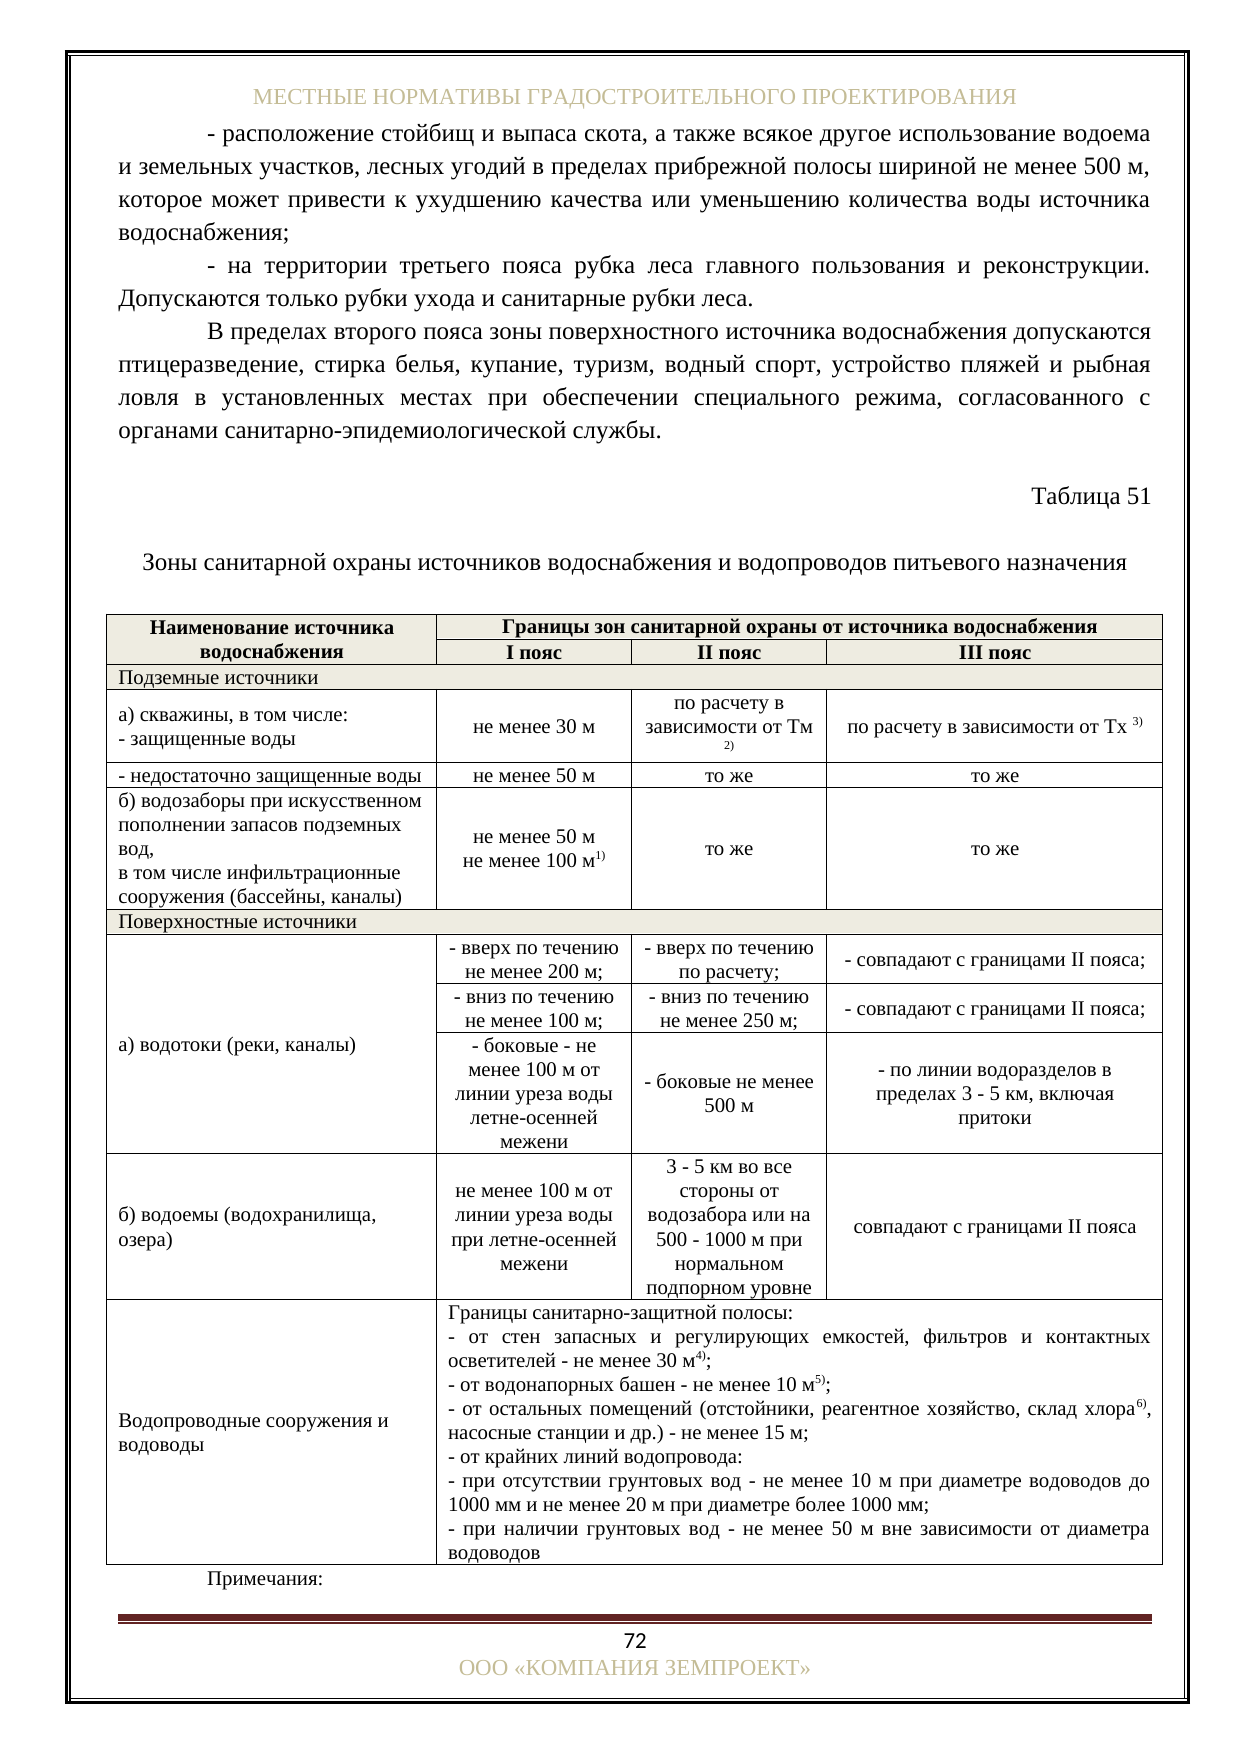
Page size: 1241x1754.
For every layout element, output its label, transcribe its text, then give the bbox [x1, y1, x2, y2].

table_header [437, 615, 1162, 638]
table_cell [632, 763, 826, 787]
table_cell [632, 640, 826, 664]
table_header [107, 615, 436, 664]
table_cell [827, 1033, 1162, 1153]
text Зоны санитарной охраны источников водоснабжения и водопроводов питьевого назначения [118, 547, 1152, 576]
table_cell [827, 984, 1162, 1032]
text - расположение стойбищ и выпаса скота, а также всякое другое использование водоема и земельных участков, лесных угодий в пределах прибрежной полосы шириной не менее 500 м, которое может привести к ухудшению качества или уменьшению количества воды источника водоснабжения; [118, 118, 1152, 246]
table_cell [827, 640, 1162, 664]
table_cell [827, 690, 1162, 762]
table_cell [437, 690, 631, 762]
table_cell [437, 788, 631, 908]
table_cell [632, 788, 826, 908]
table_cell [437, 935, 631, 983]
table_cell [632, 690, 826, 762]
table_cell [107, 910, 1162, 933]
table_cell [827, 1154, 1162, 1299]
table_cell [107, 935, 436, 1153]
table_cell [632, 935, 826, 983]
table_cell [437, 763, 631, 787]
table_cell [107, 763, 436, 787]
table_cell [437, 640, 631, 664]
text Таблица 51 [118, 481, 1152, 510]
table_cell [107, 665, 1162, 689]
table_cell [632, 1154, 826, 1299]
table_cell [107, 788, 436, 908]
text В пределах второго пояса зоны поверхностного источника водоснабжения допускаются птицеразведение, стирка белья, купание, туризм, водный спорт, устройство пляжей и рыбная ловля в установленных местах при обеспечении специального режима, согласованного с органами санитарно-эпидемиологической службы. [118, 316, 1152, 444]
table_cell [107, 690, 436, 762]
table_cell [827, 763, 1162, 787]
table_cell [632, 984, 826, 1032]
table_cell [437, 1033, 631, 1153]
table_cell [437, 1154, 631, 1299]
text - на территории третьего пояса рубка леса главного пользования и реконструкции. Допускаются только рубки ухода и санитарные рубки леса. [118, 250, 1152, 312]
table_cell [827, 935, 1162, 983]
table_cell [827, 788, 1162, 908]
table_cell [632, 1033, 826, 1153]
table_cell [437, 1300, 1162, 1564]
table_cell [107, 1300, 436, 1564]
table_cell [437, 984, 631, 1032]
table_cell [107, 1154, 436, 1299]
text Примечания: [118, 1565, 1152, 1589]
